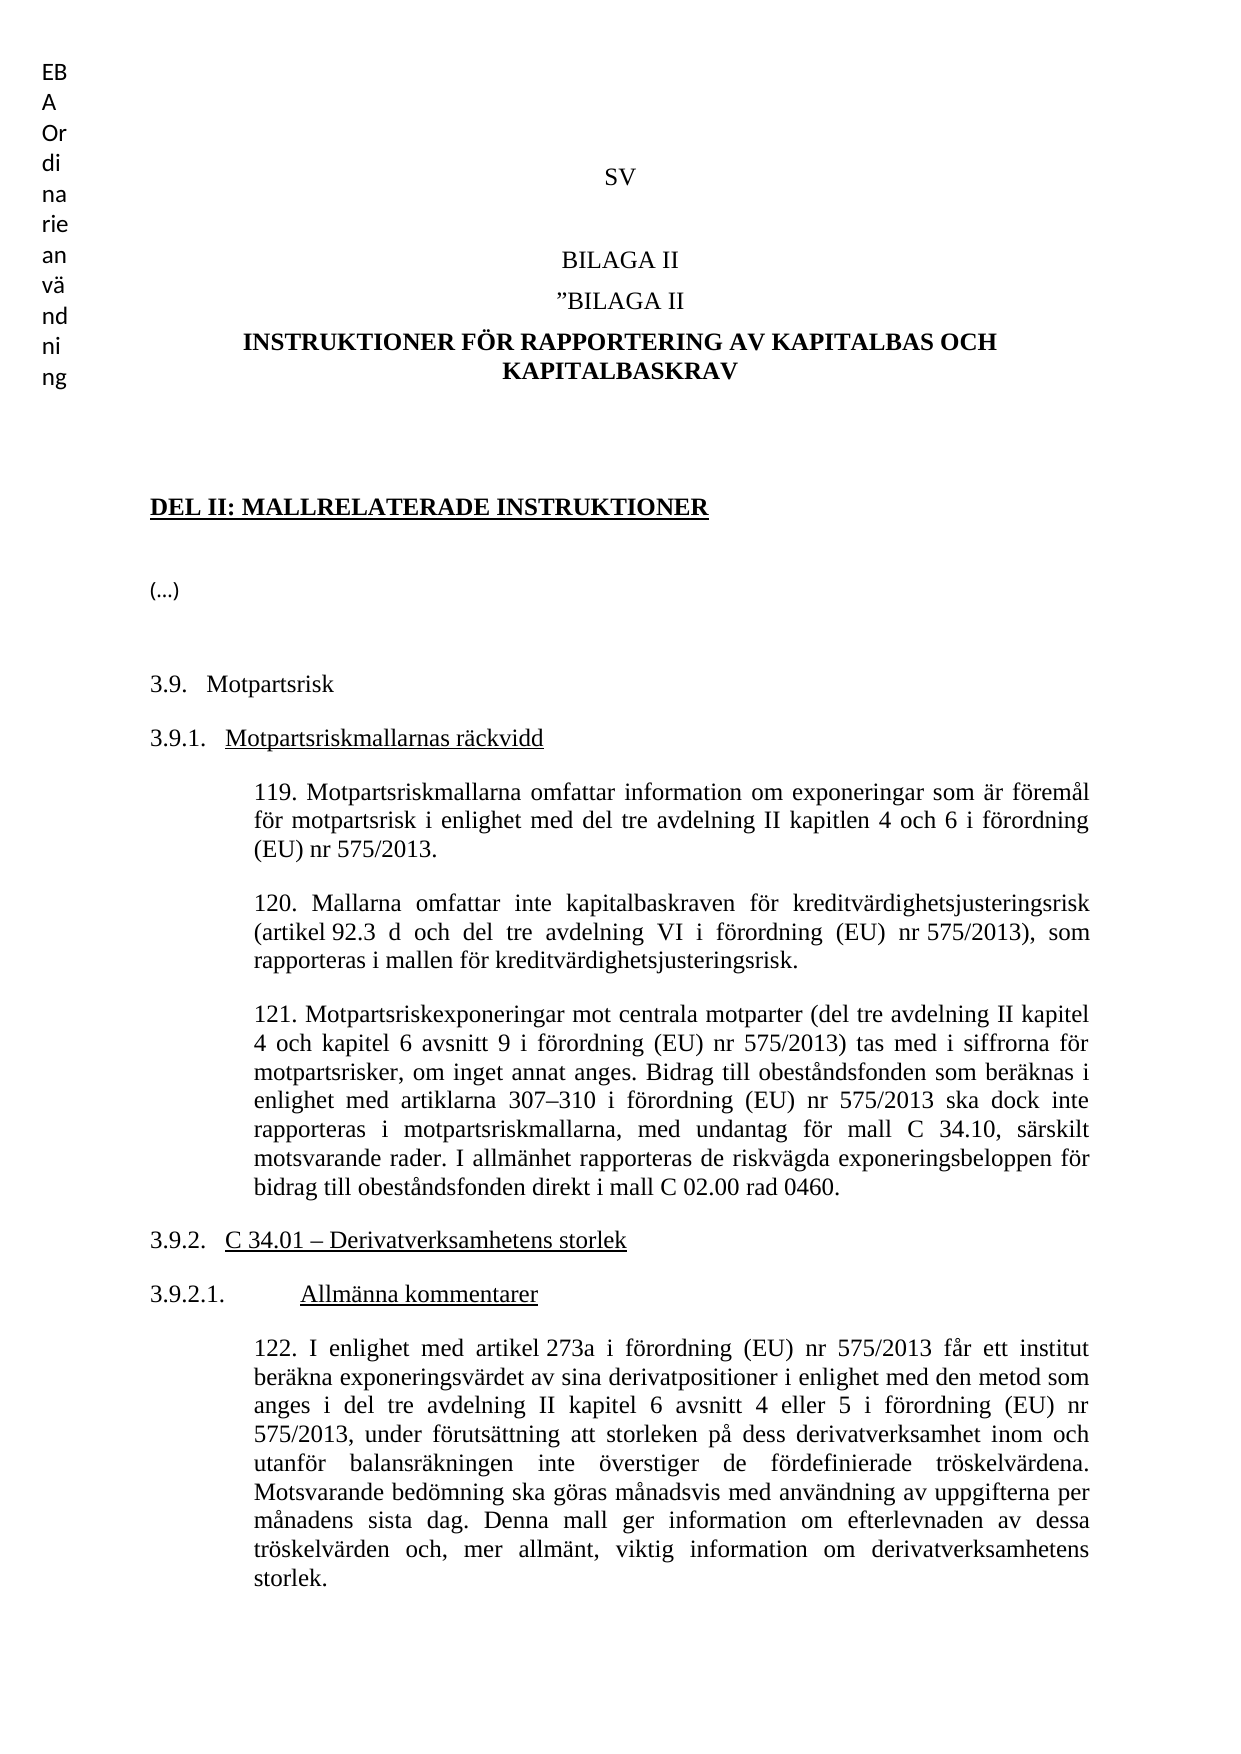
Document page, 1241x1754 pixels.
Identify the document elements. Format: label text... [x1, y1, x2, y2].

text ”BILAGA II [150, 286, 1090, 315]
list Motpartsrisk [150, 669, 1090, 698]
subtitle DEL II: MALLRELATERADE INSTRUKTIONER [150, 492, 1090, 521]
text SV [150, 162, 1090, 191]
list Allmänna kommentarer [150, 1279, 1090, 1308]
list Motpartsriskmallarnas räckvidd [150, 723, 1090, 752]
text BILAGA II [150, 245, 1090, 274]
list C 34.01 – Derivatverksamhetens storlek [150, 1225, 1090, 1254]
text INSTRUKTIONER FÖR RAPPORTERING AV KAPITALBAS OCH KAPITALBASKRAV [150, 327, 1090, 385]
text (…) [150, 575, 1090, 603]
